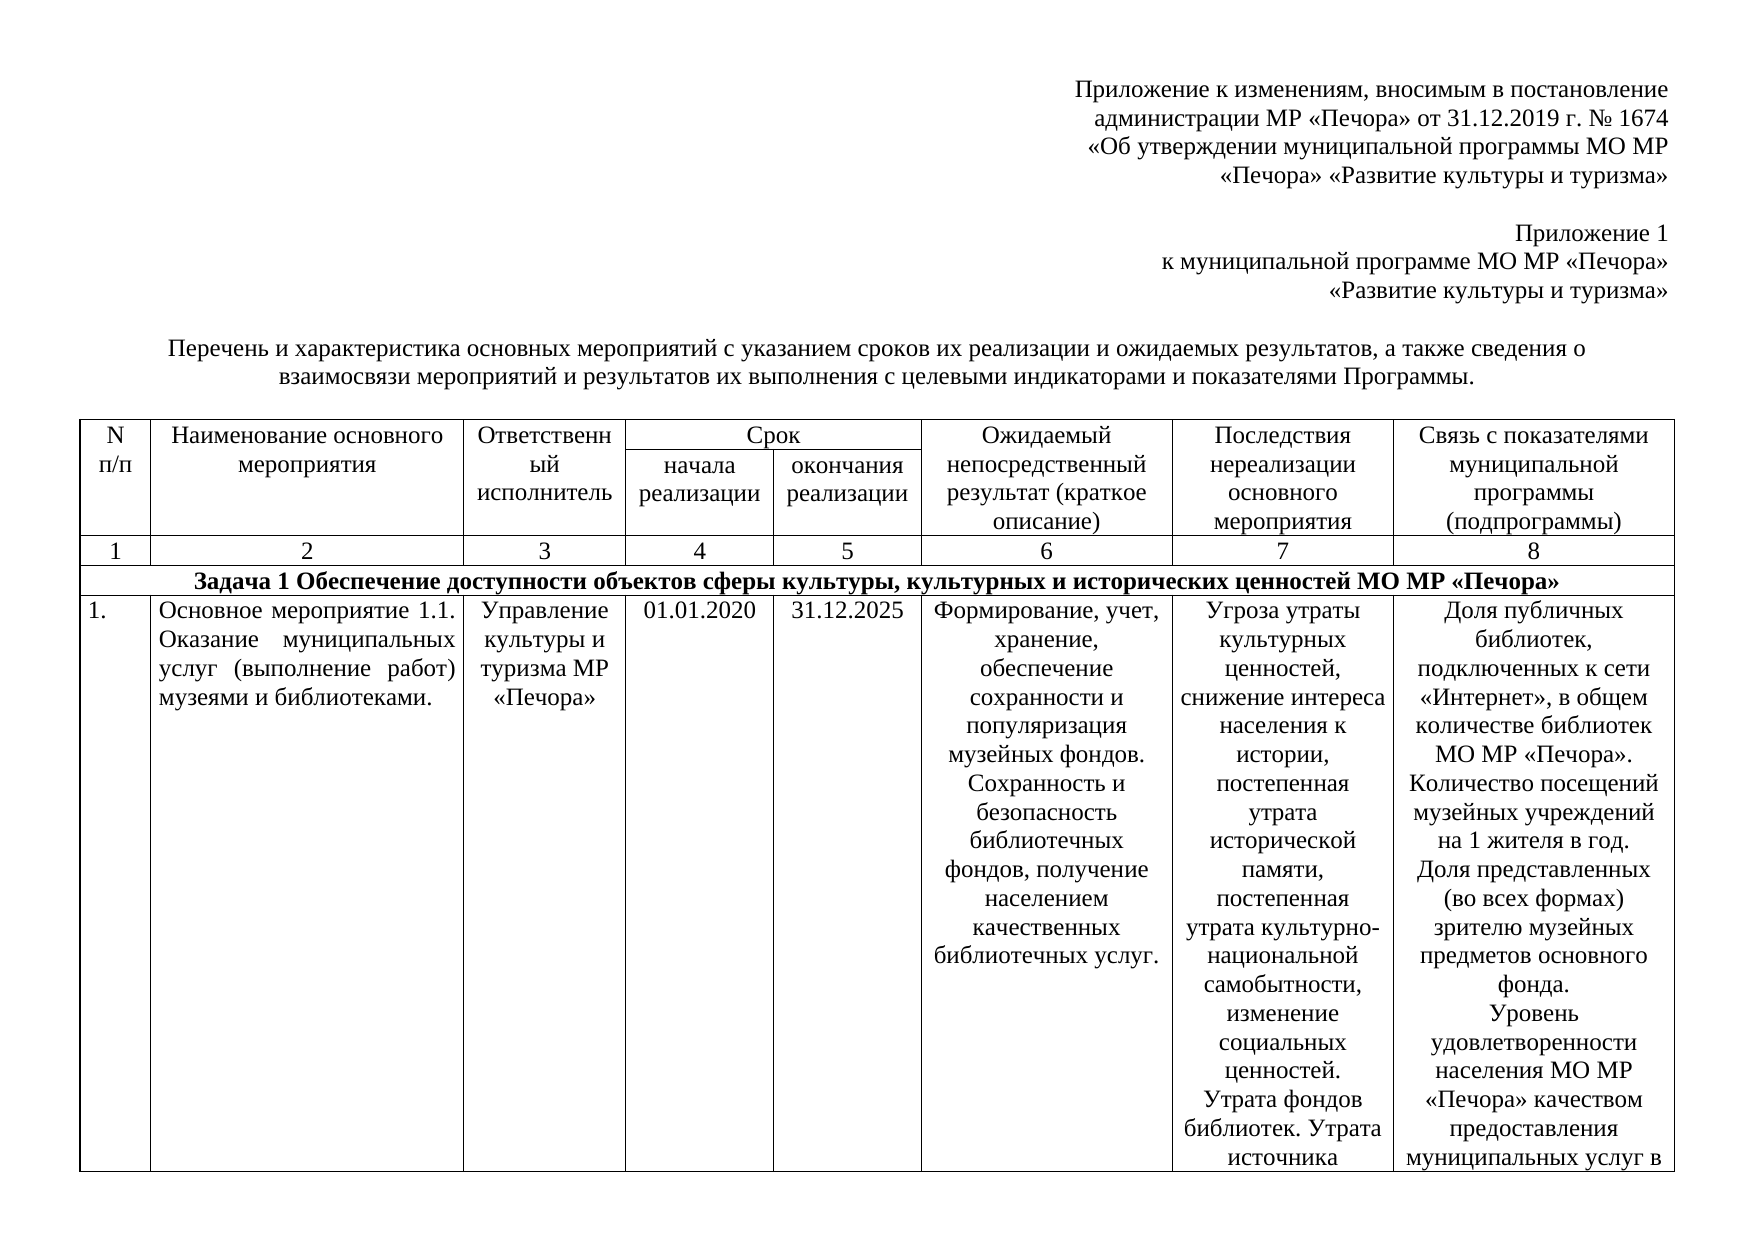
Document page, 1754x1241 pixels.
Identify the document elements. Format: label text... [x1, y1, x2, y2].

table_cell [1173, 596, 1393, 1171]
table_cell 01.01.2020 [626, 596, 773, 1171]
table_header Ответственный исполнитель [464, 420, 625, 535]
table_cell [1394, 596, 1674, 1171]
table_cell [464, 596, 625, 1171]
table_cell окончания реализации [774, 450, 921, 535]
table_cell 1 [81, 536, 150, 565]
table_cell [922, 596, 1172, 1171]
table_header Срок [626, 420, 921, 449]
table_cell 5 [774, 536, 921, 565]
text «Развитие культуры и туризма» [1048, 275, 1668, 304]
table_header Ожидаемый непосредственный результат (краткое описание) [922, 420, 1172, 535]
text Перечень и характеристика основных мероприятий с указанием сроков их реализации и ожидаемых результатов, а также сведения о взаимосвязи мероприятий и результатов их выполнения с целевыми индикаторами и показателями Программы. [118, 333, 1636, 390]
table_header Последствия нереализации основного мероприятия [1173, 420, 1393, 535]
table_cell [151, 596, 463, 1171]
table_cell 2 [151, 536, 463, 565]
text Приложение к изменениям, вносимым в постановление администрации МР «Печора» от 31.12.2019 г. № 1674 «Об утверждении муниципальной программы МО МР «Печора» «Развитие культуры и туризма» [1048, 74, 1668, 189]
table_header N п/п [81, 420, 150, 535]
table_cell 3 [464, 536, 625, 565]
table_header Наименование основного мероприятия [151, 420, 463, 535]
table_cell 31.12.2025 [774, 596, 921, 1171]
table_cell 8 [1394, 536, 1674, 565]
table_cell 7 [1173, 536, 1393, 565]
table_cell 1. [81, 596, 150, 1171]
table_cell 6 [922, 536, 1172, 565]
table_cell Задача 1 Обеспечение доступности объектов сферы культуры, культурных и исторических ценностей МО МР «Печора» [81, 566, 1674, 594]
text Приложение 1 [1048, 218, 1668, 246]
table_cell 4 [626, 536, 773, 565]
table_header Связь с показателями муниципальной программы (подпрограммы) [1394, 420, 1674, 535]
text к муниципальной программе МО МР «Печора» [1048, 246, 1668, 275]
table_cell начала реализации [626, 450, 773, 535]
